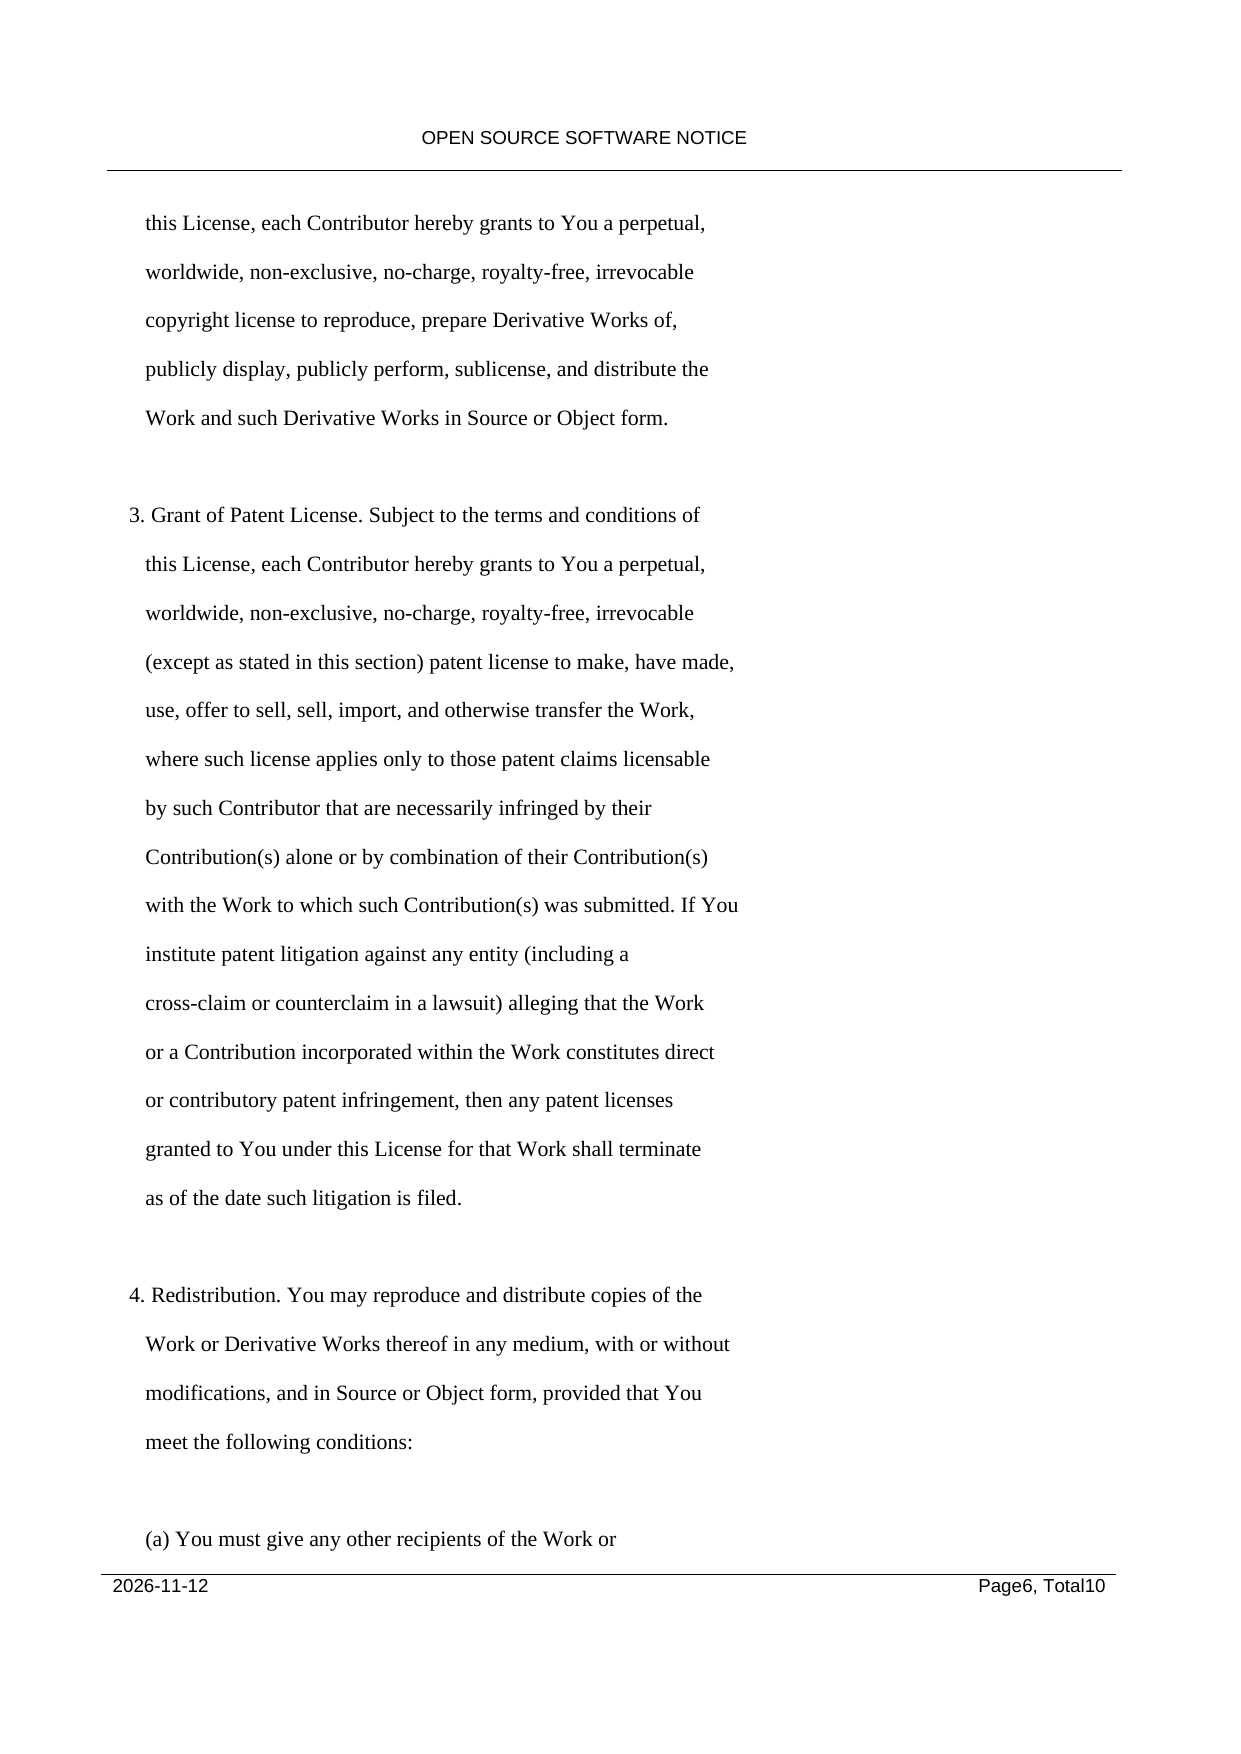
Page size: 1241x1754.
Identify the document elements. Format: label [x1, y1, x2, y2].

text [112, 206, 1128, 1555]
